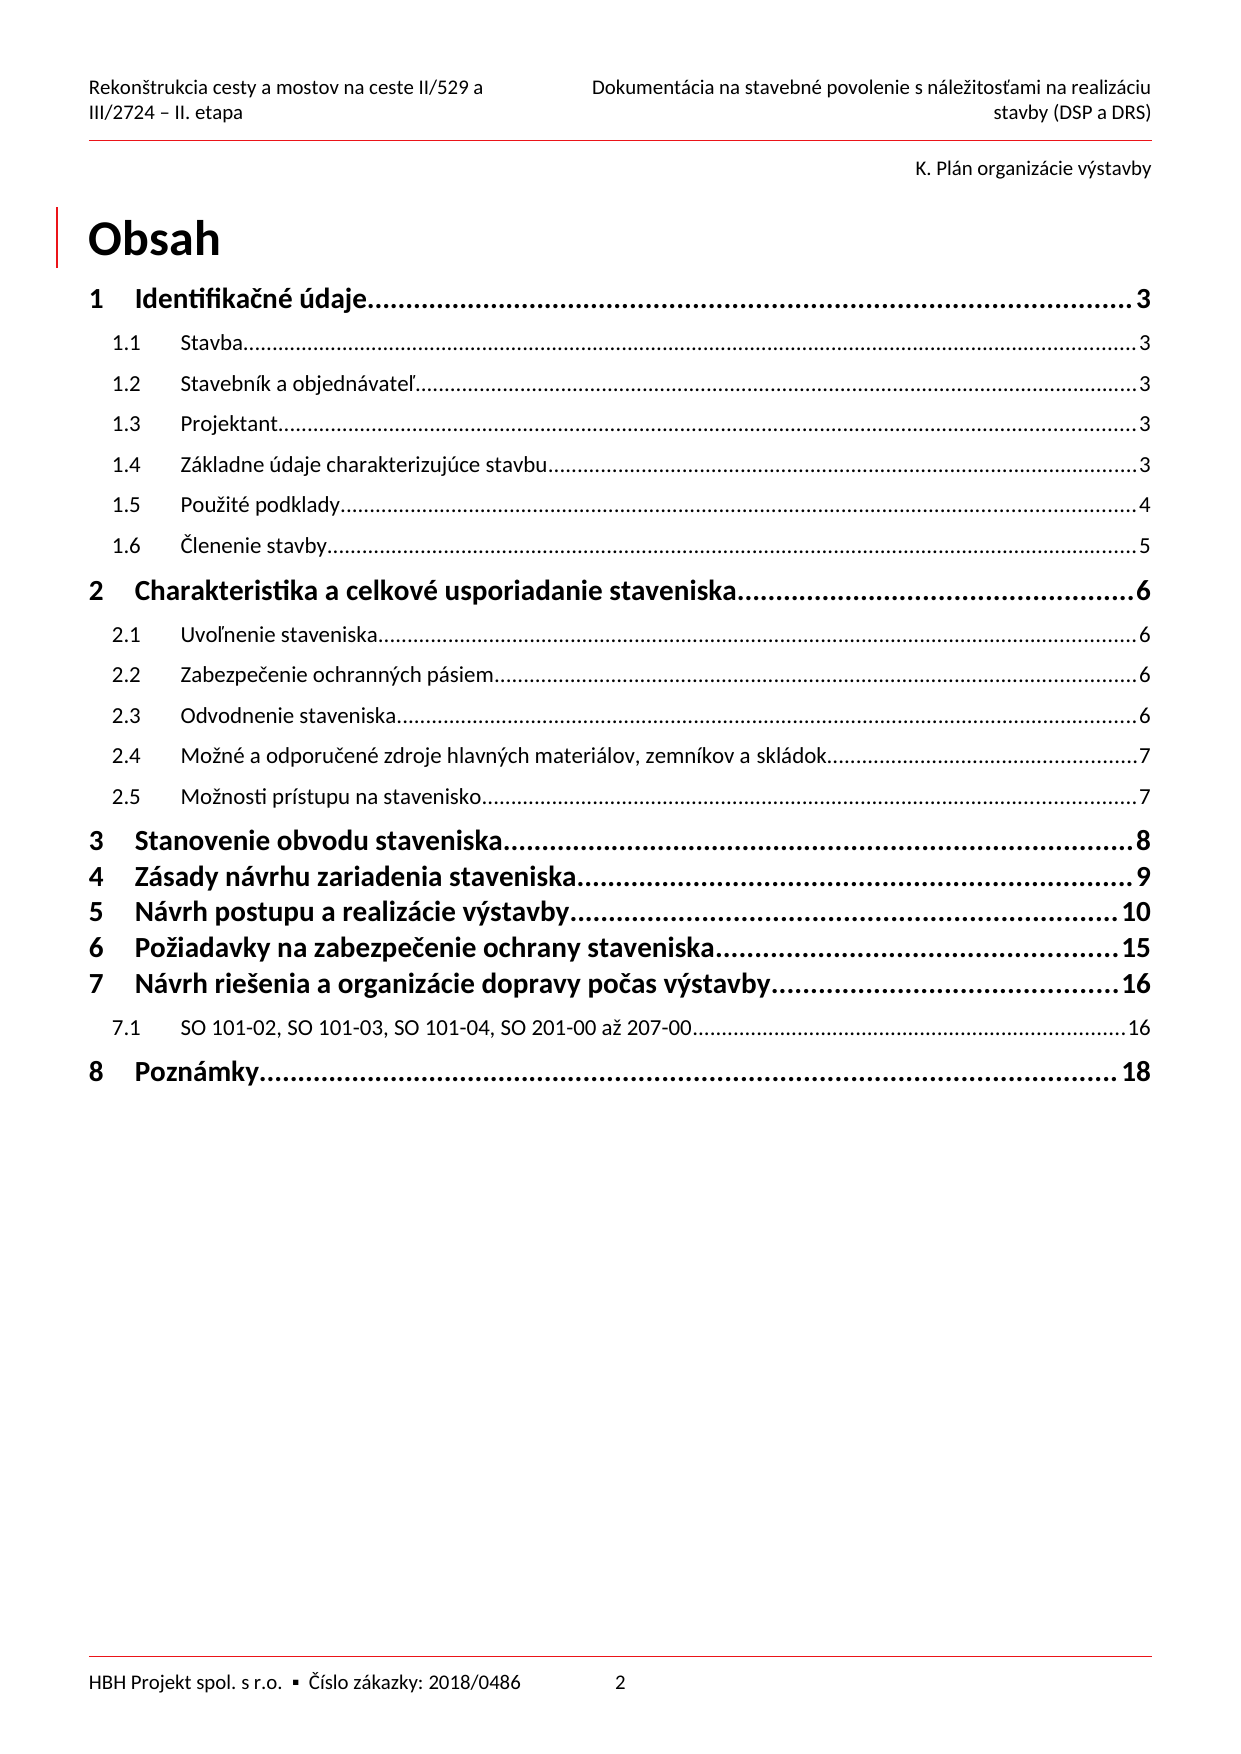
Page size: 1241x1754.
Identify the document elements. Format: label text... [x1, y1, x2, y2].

subtitle Obsah [89, 207, 1152, 268]
text 2.3 Odvodnenie staveniska 6 [112, 701, 1152, 729]
text 5 Návrh postupu a realizácie výstavby 10 [89, 893, 1152, 929]
text 1.2 Stavebník a objednávateľ 3 [112, 369, 1152, 397]
text 1 Identifikačné údaje 3 [89, 280, 1152, 316]
text 1.6 Členenie stavby 5 [112, 531, 1152, 559]
text 8 Poznámky 18 [89, 1053, 1152, 1089]
text 1.1 Stavba 3 [112, 328, 1152, 356]
text 2 Charakteristika a celkové usporiadanie staveniska 6 [89, 572, 1152, 607]
text 6 Požiadavky na zabezpečenie ochrany staveniska 15 [89, 929, 1152, 965]
text 7 Návrh riešenia a organizácie dopravy počas výstavby 16 [89, 965, 1152, 1000]
text 2.1 Uvoľnenie staveniska 6 [112, 620, 1152, 648]
text 7.1 SO 101-02, SO 101-03, SO 101-04, SO 201-00 až 207-00 16 [112, 1013, 1152, 1041]
text 2.4 Možné a odporučené zdroje hlavných materiálov, zemníkov a skládok 7 [112, 741, 1152, 769]
text 2.5 Možnosti prístupu na stavenisko 7 [112, 782, 1152, 810]
text 4 Zásady návrhu zariadenia staveniska 9 [89, 858, 1152, 893]
text 1.3 Projektant 3 [112, 409, 1152, 437]
text 3 Stanovenie obvodu staveniska 8 [89, 822, 1152, 858]
text 1.5 Použité podklady 4 [112, 491, 1152, 518]
text 2.2 Zabezpečenie ochranných pásiem 6 [112, 660, 1152, 688]
text 1.4 Základne údaje charakterizujúce stavbu 3 [112, 450, 1152, 478]
